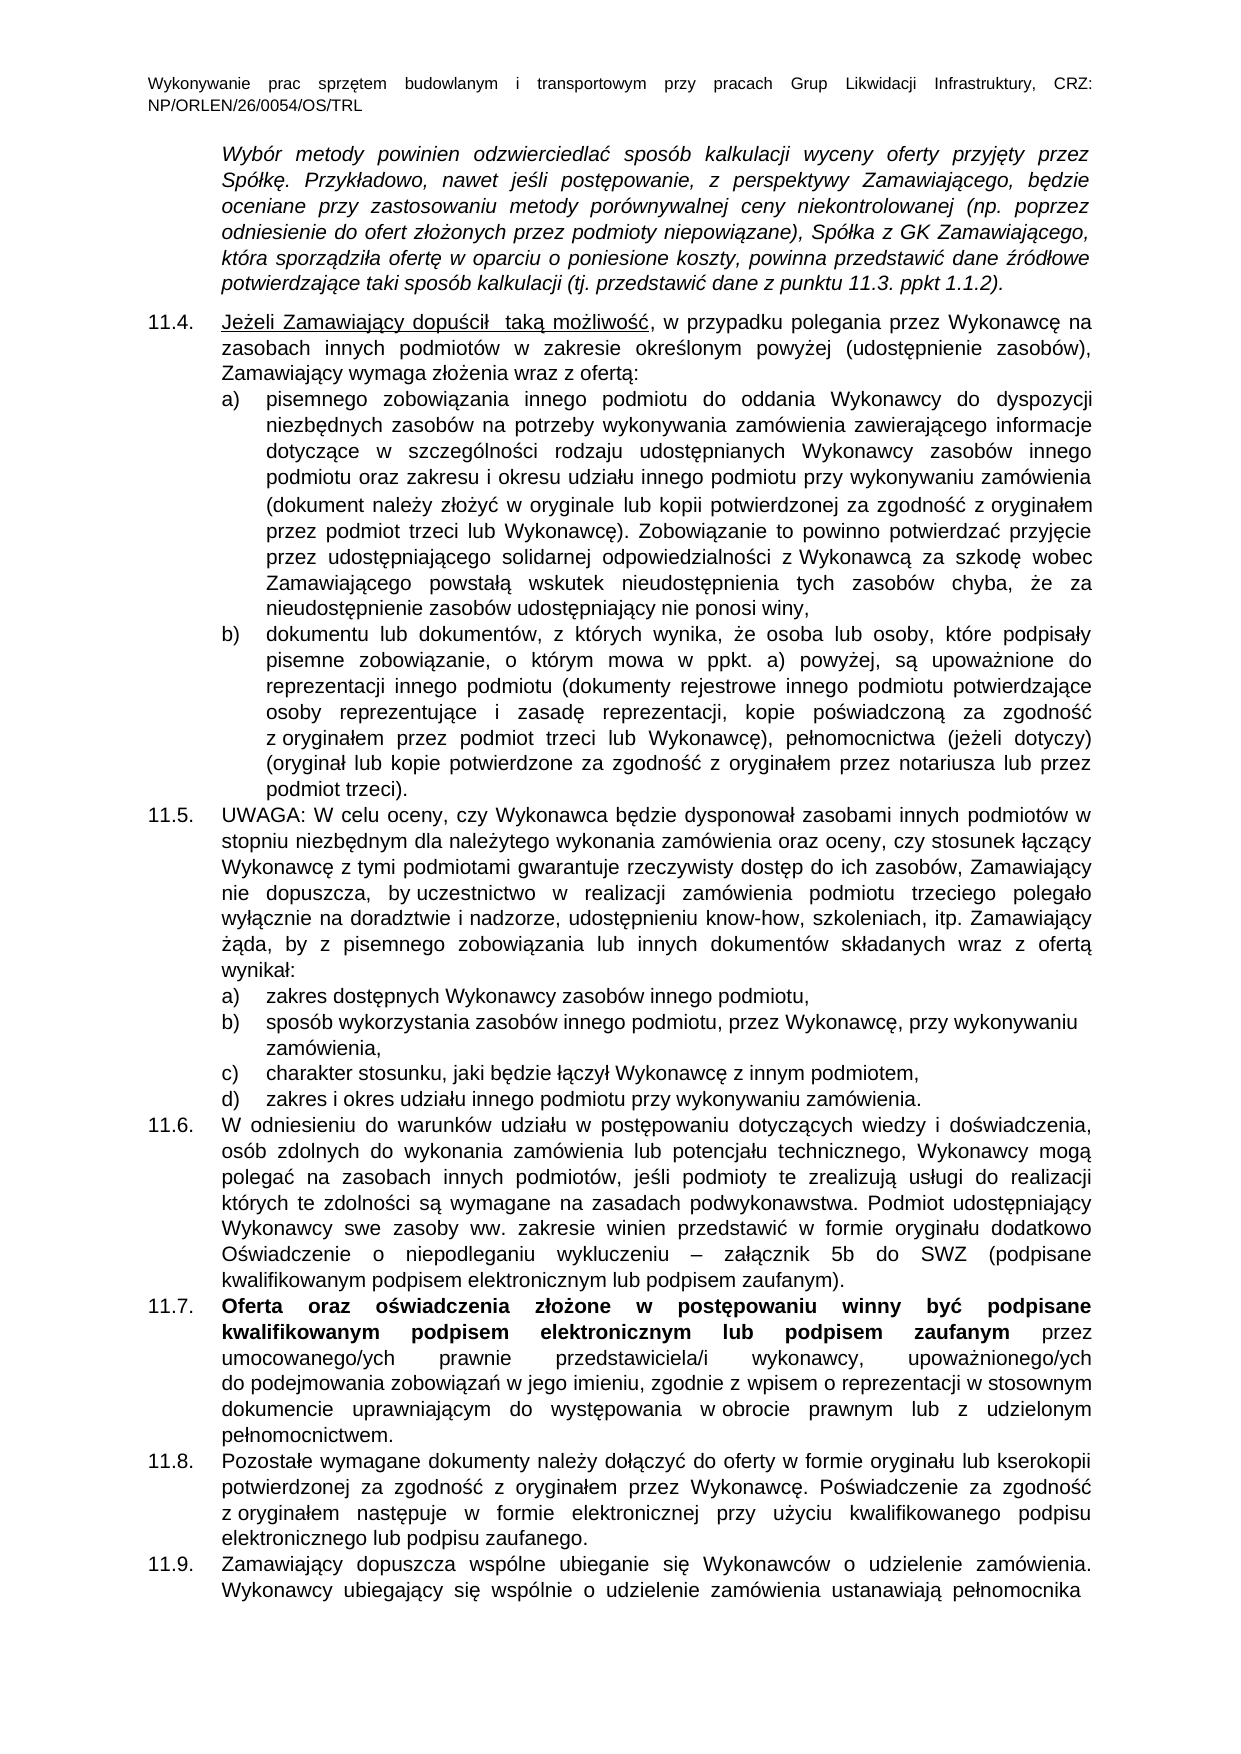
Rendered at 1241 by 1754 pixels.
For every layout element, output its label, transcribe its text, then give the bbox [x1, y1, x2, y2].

list charakter stosunku, jaki będzie łączył Wykonawcę z innym podmiotem, [221, 1061, 1093, 1085]
list zakres dostępnych Wykonawcy zasobów innego podmiotu, [221, 984, 1093, 1008]
list sposób wykorzystania zasobów innego podmiotu, przez Wykonawcę, przy wykonywaniu zamówienia, [221, 1009, 1093, 1059]
text Pozostałe wymagane dokumenty należy dołączyć do oferty w formie oryginału lub kserokopii potwierdzonej za zgodność z oryginałem przez Wykonawcę. Poświadczenie za zgodność z oryginałem następuje w formie elektronicznej przy użyciu kwalifikowanego podpisu elektronicznego lub podpisu zaufanego. [148, 1449, 1093, 1550]
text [148, 1552, 1093, 1602]
text UWAGA: W celu oceny, czy Wykonawca będzie dysponował zasobami innych podmiotów w stopniu niezbędnym dla należytego wykonania zamówienia oraz oceny, czy stosunek łączący Wykonawcę z tymi podmiotami gwarantuje rzeczywisty dostęp do ich zasobów, Zamawiający nie dopuszcza, by uczestnictwo w realizacji zamówienia podmiotu trzeciego polegało wyłącznie na doradztwie i nadzorze, udostępnieniu know-how, szkoleniach, itp. Zamawiający żąda, by z pisemnego zobowiązania lub innych dokumentów składanych wraz z ofertą wynikał: [148, 803, 1093, 982]
list zakres i okres udziału innego podmiotu przy wykonywaniu zamówienia. [221, 1087, 1093, 1111]
list Wybór metody powinien odzwierciedlać sposób kalkulacji wyceny oferty przyjęty przez Spółkę. Przykładowo, nawet jeśli postępowanie, z perspektywy Zamawiającego, będzie oceniane przy zastosowaniu metody porównywalnej ceny niekontrolowanej (np. poprzez odniesienie do ofert złożonych przez podmioty niepowiązane), Spółka z GK Zamawiającego, która sporządziła ofertę w oparciu o poniesione koszty, powinna przedstawić dane źródłowe potwierdzające taki sposób kalkulacji (tj. przedstawić dane z punktu 11.3. ppkt 1.1.2). [221, 142, 1093, 295]
text W odniesieniu do warunków udziału w postępowaniu dotyczących wiedzy i doświadczenia, osób zdolnych do wykonania zamówienia lub potencjału technicznego, Wykonawcy mogą polegać na zasobach innych podmiotów, jeśli podmioty te zrealizują usługi do realizacji których te zdolności są wymagane na zasadach podwykonawstwa. Podmiot udostępniający Wykonawcy swe zasoby ww. zakresie winien przedstawić w formie oryginału dodatkowo Oświadczenie o niepodleganiu wykluczeniu – załącznik 5b do SWZ (podpisane kwalifikowanym podpisem elektronicznym lub podpisem zaufanym). [148, 1113, 1093, 1292]
list dokumentu lub dokumentów, z których wynika, że osoba lub osoby, które podpisały pisemne zobowiązanie, o którym mowa w ppkt. a) powyżej, są upoważnione do reprezentacji innego podmiotu (dokumenty rejestrowe innego podmiotu potwierdzające osoby reprezentujące i zasadę reprezentacji, kopie poświadczoną za zgodność z oryginałem przez podmiot trzeci lub Wykonawcę), pełnomocnictwa (jeżeli dotyczy) (oryginał lub kopie potwierdzone za zgodność z oryginałem przez notariusza lub przez podmiot trzeci). [221, 622, 1093, 801]
text Oferta oraz oświadczenia złożone w postępowaniu winny być podpisane kwalifikowanym podpisem elektronicznym lub podpisem zaufanym przez umocowanego/ych prawnie przedstawiciela/i wykonawcy, upoważnionego/ych do podejmowania zobowiązań w jego imieniu, zgodnie z wpisem o reprezentacji w stosownym dokumencie uprawniającym do występowania w obrocie prawnym lub z udzielonym pełnomocnictwem. [148, 1294, 1093, 1447]
list pisemnego zobowiązania innego podmiotu do oddania Wykonawcy do dyspozycji niezbędnych zasobów na potrzeby wykonywania zamówienia zawierającego informacje dotyczące w szczególności rodzaju udostępnianych Wykonawcy zasobów innego podmiotu oraz zakresu i okresu udziału innego podmiotu przy wykonywaniu zamówienia (dokument należy złożyć w oryginale lub kopii potwierdzonej za zgodność z oryginałem przez podmiot trzeci lub Wykonawcę). Zobowiązanie to powinno potwierdzać przyjęcie przez udostępniającego solidarnej odpowiedzialności z Wykonawcą za szkodę wobec Zamawiającego powstałą wskutek nieudostępnienia tych zasobów chyba, że za nieudostępnienie zasobów udostępniający nie ponosi winy, [221, 387, 1093, 620]
text Jeżeli Zamawiający dopuścił taką możliwość, w przypadku polegania przez Wykonawcę na zasobach innych podmiotów w zakresie określonym powyżej (udostępnienie zasobów), Zamawiający wymaga złożenia wraz z ofertą: [148, 309, 1093, 385]
